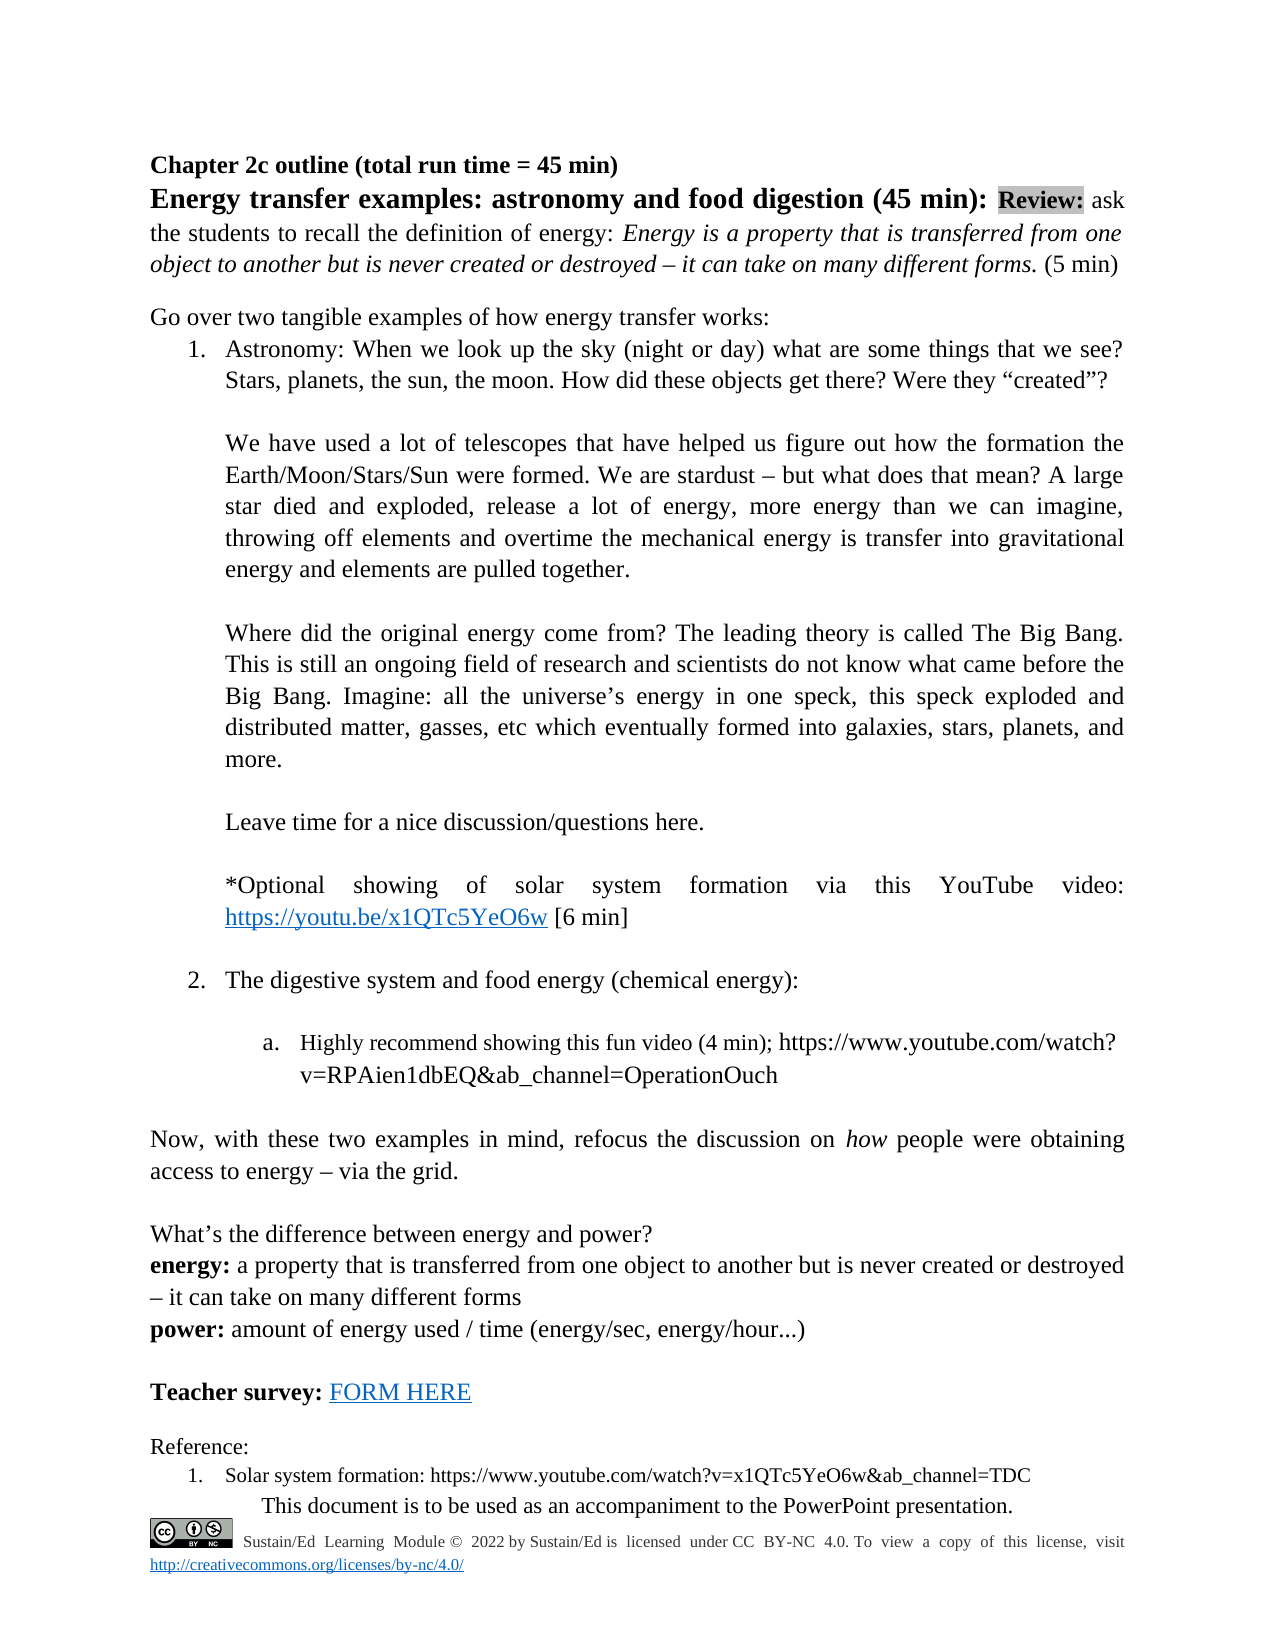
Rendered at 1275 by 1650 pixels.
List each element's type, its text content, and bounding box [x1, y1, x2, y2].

list Solar system formation: https://www.youtube.com/watch?v=x1QTc5YeO6w&ab_channel=TDC [187, 1463, 1125, 1487]
list Highly recommend showing this fun video (4 min); https://www.youtube.com/watch?v=RPAien1dbEQ&ab_channel=OperationOuch [262, 1027, 1125, 1088]
list Astronomy: When we look up the sky (night or day) what are some things that we see? Stars, planets, the sun, the moon. How did these objects get there? Were they “created”? [187, 334, 1125, 394]
text Teacher survey: FORM HERE [150, 1377, 1125, 1406]
text Leave time for a nice discussion/questions here. [225, 807, 1125, 836]
text Reference: [150, 1433, 1125, 1459]
text We have used a lot of telescopes that have helped us figure out how the formation the Earth/Moon/Stars/Sun were formed. We are stardust – but what does that mean? A large star died and exploded, release a lot of energy, more energy than we can imagine, throwing off elements and overtime the mechanical energy is transfer into gravitational energy and elements are pulled together. [225, 428, 1125, 583]
text Where did the original energy come from? The leading theory is called The Big Bang. This is still an ongoing field of research and scientists do not know what came before the Big Bang. Imagine: all the universe’s energy in one speck, this speck exploded and distributed matter, gasses, etc which eventually formed into galaxies, stars, planets, and more. [225, 618, 1125, 773]
text What’s the difference between energy and power? [150, 1219, 1125, 1248]
list The digestive system and food energy (chemical energy): [187, 965, 1125, 994]
text power: amount of energy used / time (energy/sec, energy/hour...) [150, 1314, 1125, 1342]
text Now, with these two examples in mind, refocus the discussion on how people were obtaining access to energy – via the grid. [150, 1124, 1125, 1184]
text energy: a property that is transferred from one object to another but is never created or destroyed – it can take on many different forms [150, 1251, 1125, 1311]
text Chapter 2c outline (total run time = 45 min) [150, 150, 1125, 179]
text Energy transfer examples: astronomy and food digestion (45 min): Review: ask the students to recall the definition of energy: Energy is a property that is transferred from one object to another but is never created or destroyed – it can take on many different forms. (5 min) [150, 182, 1125, 278]
picture [150, 1518, 233, 1548]
text Go over two tangible examples of how energy transfer works: [150, 302, 1125, 331]
text *Optional showing of solar system formation via this YouTube video: https://youtu.be/x1QTc5YeO6w [6 min] [225, 870, 1125, 931]
